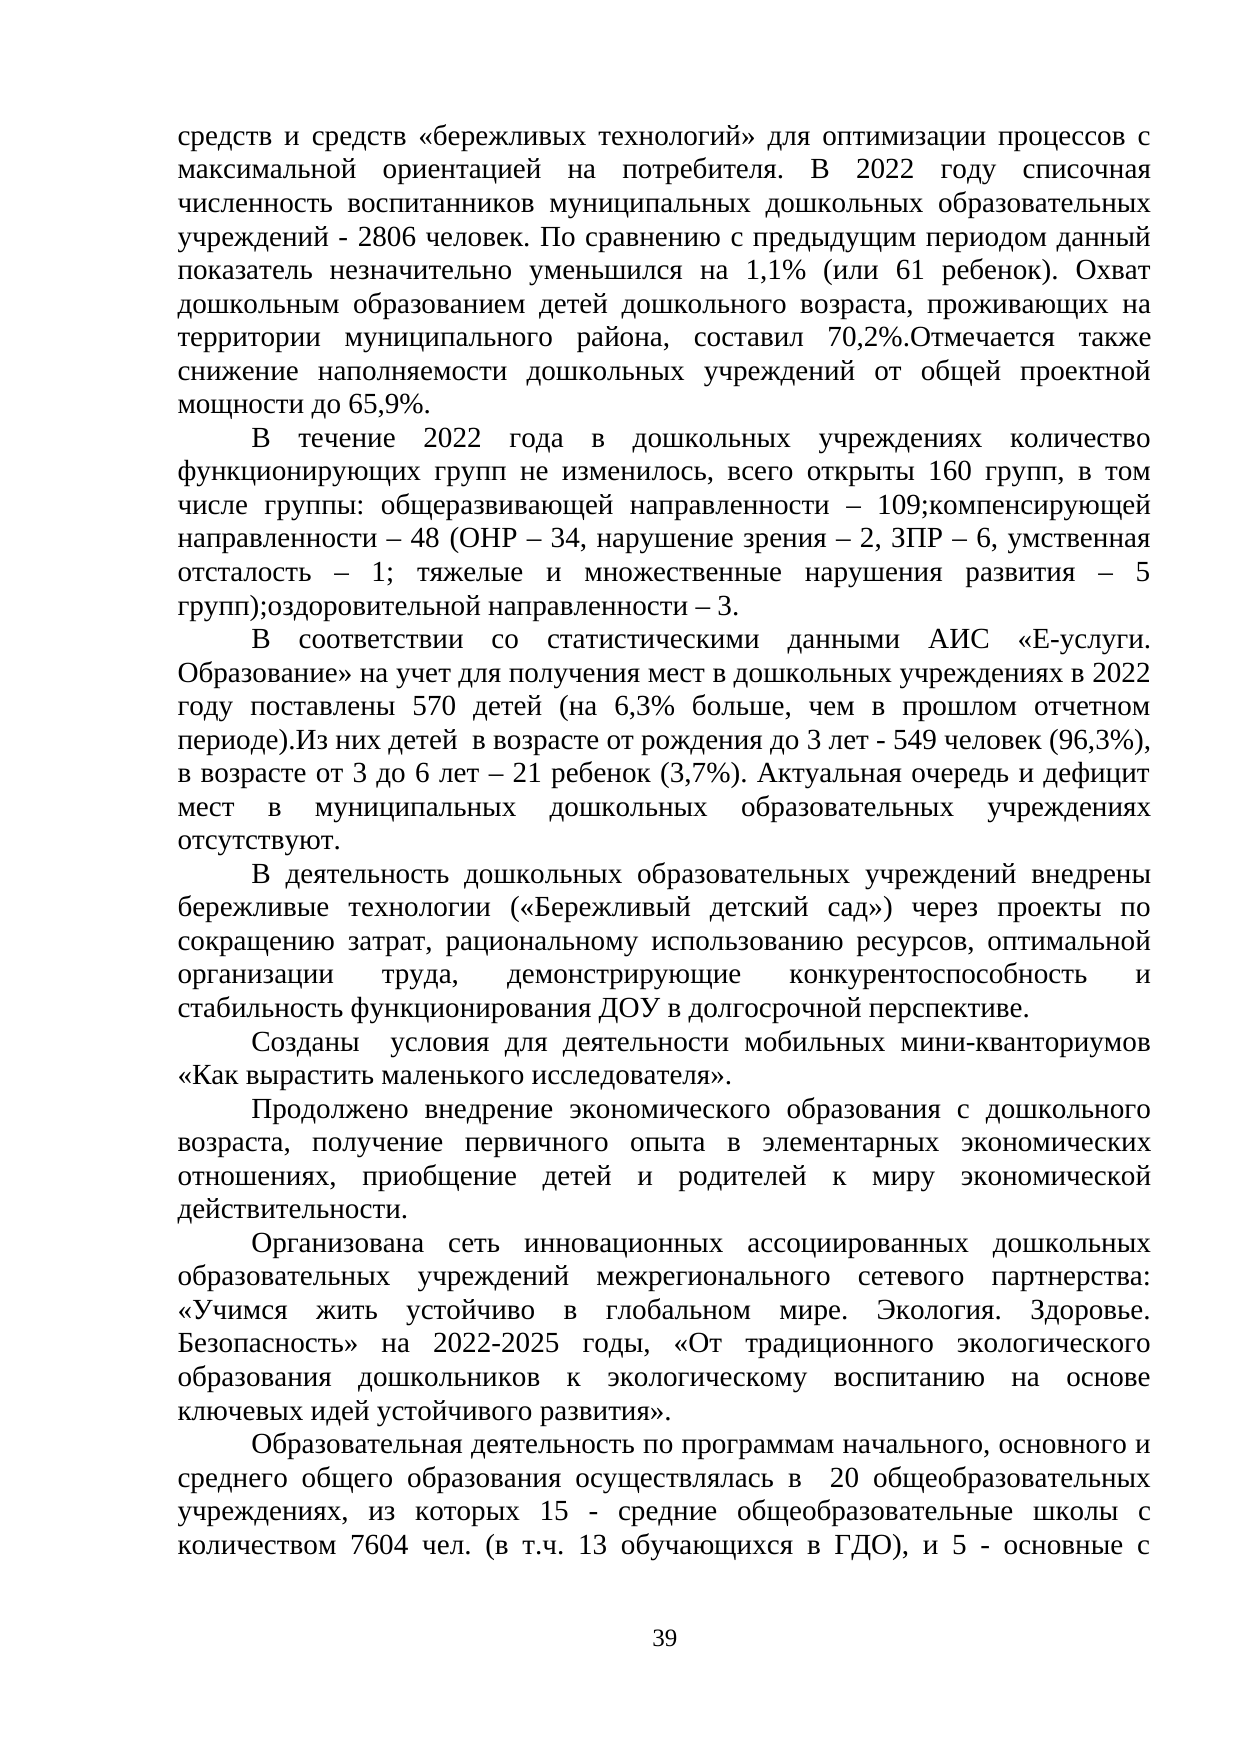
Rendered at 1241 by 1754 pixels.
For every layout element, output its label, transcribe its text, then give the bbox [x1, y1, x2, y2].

text Продолжено внедрение экономического образования с дошкольного возраста, получение первичного опыта в элементарных экономических отношениях, приобщение детей и родителей к миру экономической действительности. [177, 1091, 1152, 1225]
text Созданы условия для деятельности мобильных мини-кванториумов «Как вырастить маленького исследователя». [177, 1024, 1152, 1091]
text В течение 2022 года в дошкольных учреждениях количество функционирующих групп не изменилось, всего открыты 160 групп, в том числе группы: общеразвивающей направленности – 109;компенсирующей направленности – 48 (ОНР – 34, нарушение зрения – 2, ЗПР – 6, умственная отсталость – 1; тяжелые и множественные нарушения развития – 5 групп);оздоровительной направленности – 3. [177, 420, 1152, 621]
text Организована сеть инновационных ассоциированных дошкольных образовательных учреждений межрегионального сетевого партнерства: «Учимся жить устойчиво в глобальном мире. Экология. Здоровье. Безопасность» на 2022-2025 годы, «От традиционного экологического образования дошкольников к экологическому воспитанию на основе ключевых идей устойчивого развития». [177, 1225, 1152, 1426]
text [177, 1426, 1152, 1560]
text В деятельность дошкольных образовательных учреждений внедрены бережливые технологии («Бережливый детский сад») через проекты по сокращению затрат, рациональному использованию ресурсов, оптимальной организации труда, демонстрирующие конкурентоспособность и стабильность функционирования ДОУ в долгосрочной перспективе. [177, 856, 1152, 1024]
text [177, 118, 1152, 420]
text В соответствии со статистическими данными АИС «Е-услуги. Образование» на учет для получения мест в дошкольных учреждениях в 2022 году поставлены 570 детей (на 6,3% больше, чем в прошлом отчетном периоде).Из них детей в возрасте от рождения до 3 лет - 549 человек (96,3%), в возрасте от 3 до 6 лет – 21 ребенок (3,7%). Актуальная очередь и дефицит мест в муниципальных дошкольных образовательных учреждениях отсутствуют. [177, 621, 1152, 856]
